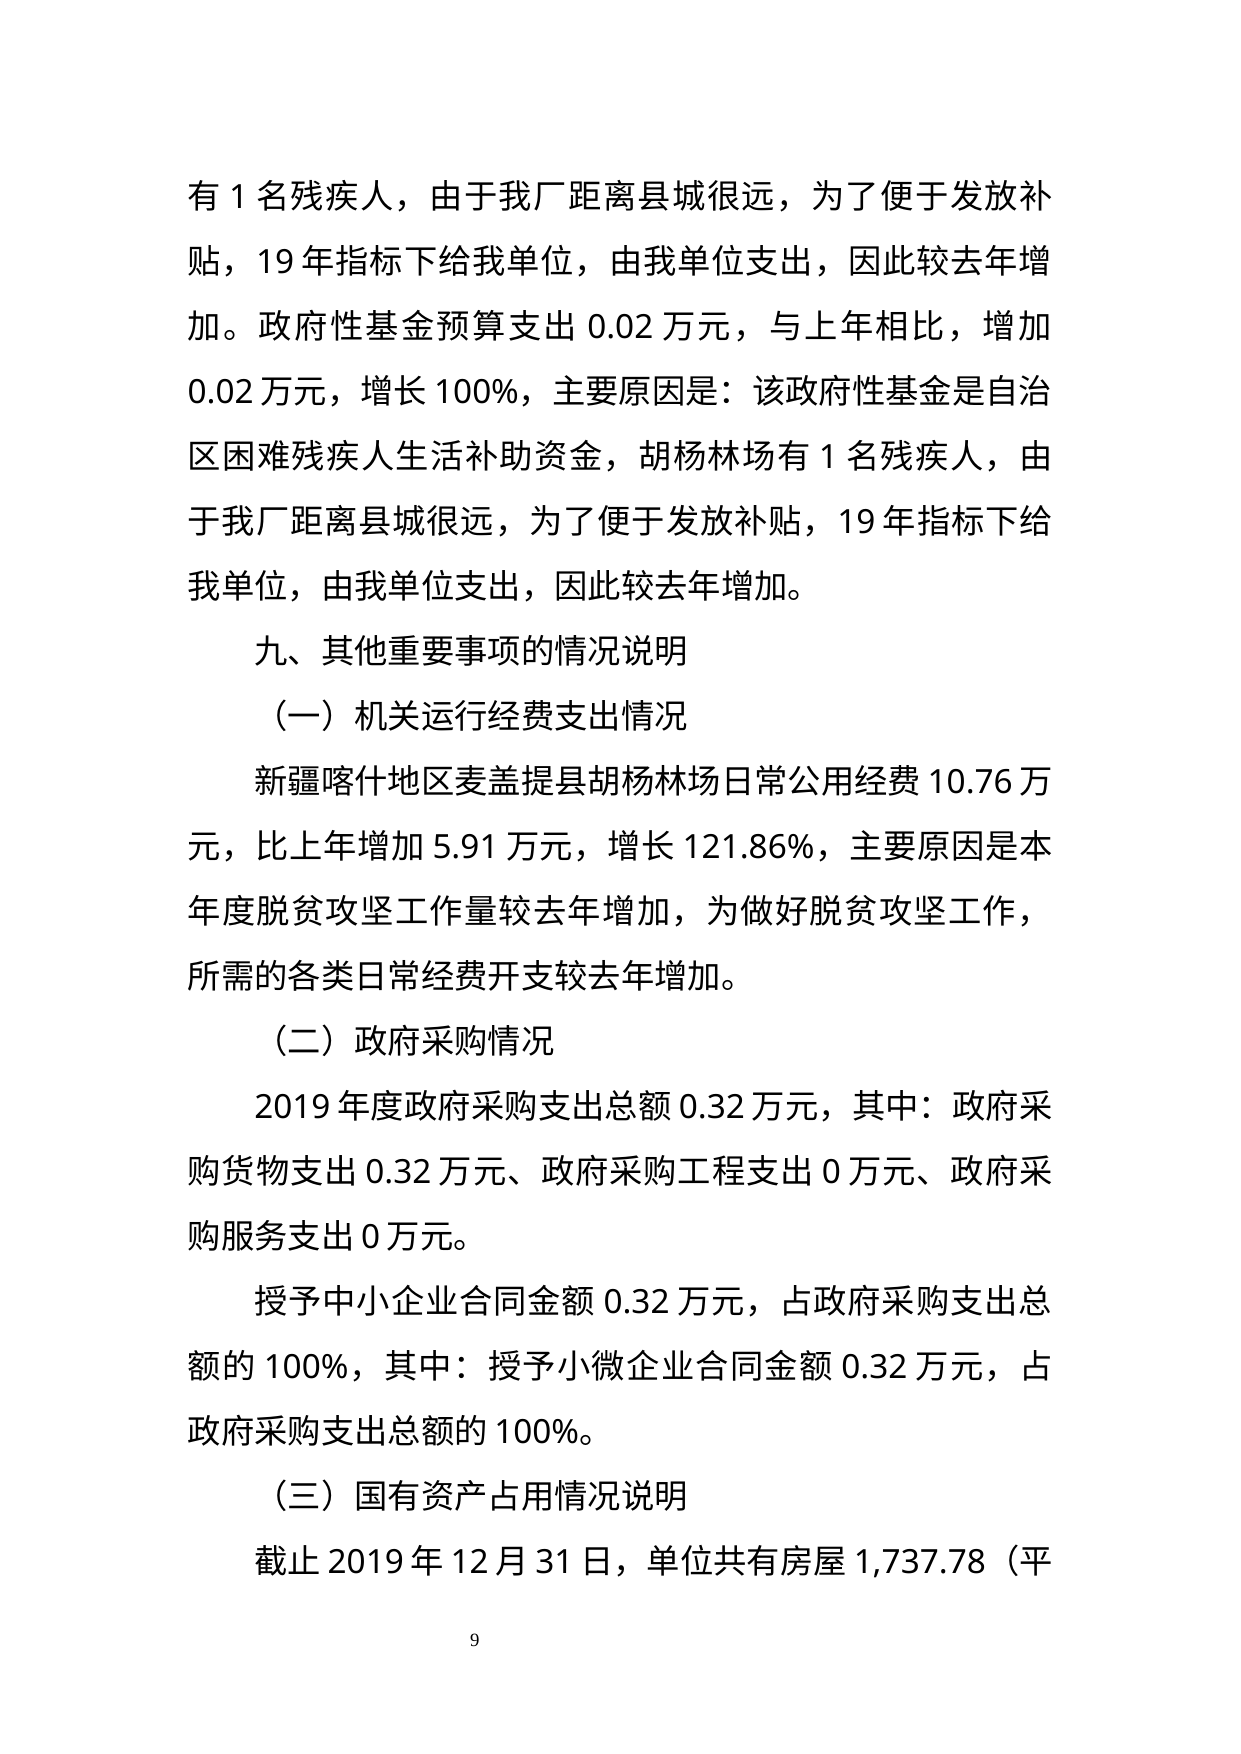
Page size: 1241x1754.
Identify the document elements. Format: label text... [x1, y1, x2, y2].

text 授予中小企业合同金额0.32万元，占政府采购支出总额的100%，其中：授予小微企业合同金额0.32万元，占政府采购支出总额的100%。 [187, 1267, 1053, 1462]
text 2019年度政府采购支出总额0.32万元，其中：政府采购货物支出0.32万元、政府采购工程支出0万元、政府采购服务支出0万元。 [187, 1072, 1053, 1267]
text 新疆喀什地区麦盖提县胡杨林场日常公用经费10.76万元，比上年增加5.91万元，增长121.86%，主要原因是本年度脱贫攻坚工作量较去年增加，为做好脱贫攻坚工作，所需的各类日常经费开支较去年增加。 [187, 747, 1053, 1007]
text （一）机关运行经费支出情况 [187, 682, 1053, 747]
text （三）国有资产占用情况说明 [187, 1462, 1053, 1527]
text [187, 1527, 1053, 1592]
text （二）政府采购情况 [187, 1007, 1053, 1072]
text 九、其他重要事项的情况说明 [187, 617, 1053, 682]
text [187, 162, 1053, 617]
